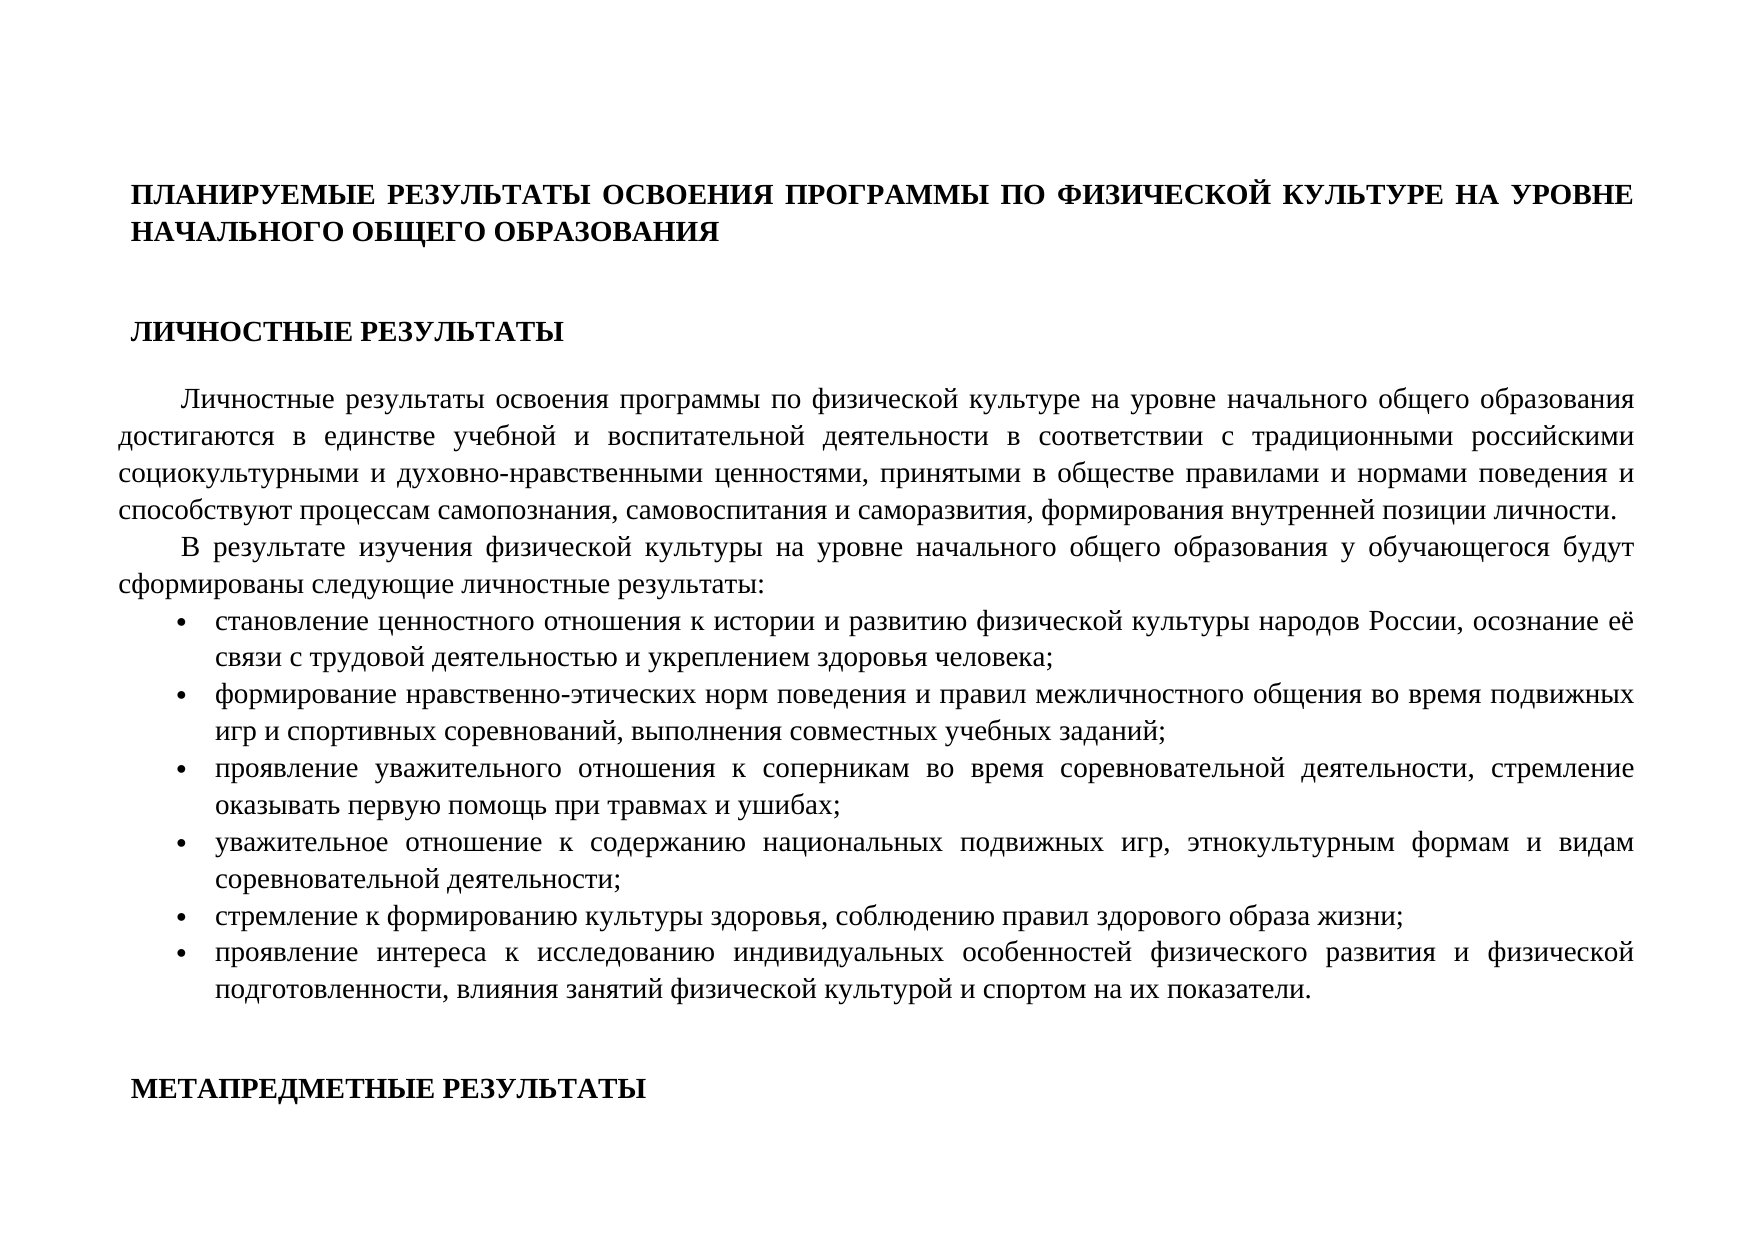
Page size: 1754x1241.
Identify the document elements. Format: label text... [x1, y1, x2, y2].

list проявление уважительного отношения к соперникам во время соревновательной деятельности, стремление оказывать первую помощь при травмах и ушибах; [177, 750, 1636, 821]
text ЛИЧНОСТНЫЕ РЕЗУЛЬТАТЫ [131, 314, 1636, 347]
list формирование нравственно-этических норм поведения и правил межличностного общения во время подвижных игр и спортивных соревнований, выполнения совместных учебных заданий; [177, 676, 1636, 747]
text МЕТАПРЕДМЕТНЫЕ РЕЗУЛЬТАТЫ [131, 1071, 1636, 1105]
text В результате изучения физической культуры на уровне начального общего образования у обучающегося будут сформированы следующие личностные результаты: [118, 529, 1636, 599]
text Личностные результаты освоения программы по физической культуре на уровне начального общего образования достигаются в единстве учебной и воспитательной деятельности в соответствии с традиционными российскими социокультурными и духовно-нравственными ценностями, принятыми в обществе правилами и нормами поведения и способствуют процессам самопознания, самовоспитания и саморазвития, формирования внутренней позиции личности. [118, 381, 1636, 526]
list становление ценностного отношения к истории и развитию физической культуры народов России, осознание её связи с трудовой деятельностью и укреплением здоровья человека; [177, 603, 1636, 673]
list стремление к формированию культуры здоровья, соблюдению правил здорового образа жизни; [177, 898, 1636, 931]
list уважительное отношение к содержанию национальных подвижных игр, этнокультурным формам и видам соревновательной деятельности; [177, 824, 1636, 894]
list проявление интереса к исследованию индивидуальных особенностей физического развития и физической подготовленности, влияния занятий физической культурой и спортом на их показатели. [177, 934, 1636, 1005]
text ПЛАНИРУЕМЫЕ РЕЗУЛЬТАТЫ ОСВОЕНИЯ ПРОГРАММЫ ПО ФИЗИЧЕСКОЙ КУЛЬТУРЕ НА УРОВНЕ НАЧАЛЬНОГО ОБЩЕГО ОБРАЗОВАНИЯ [131, 177, 1636, 248]
